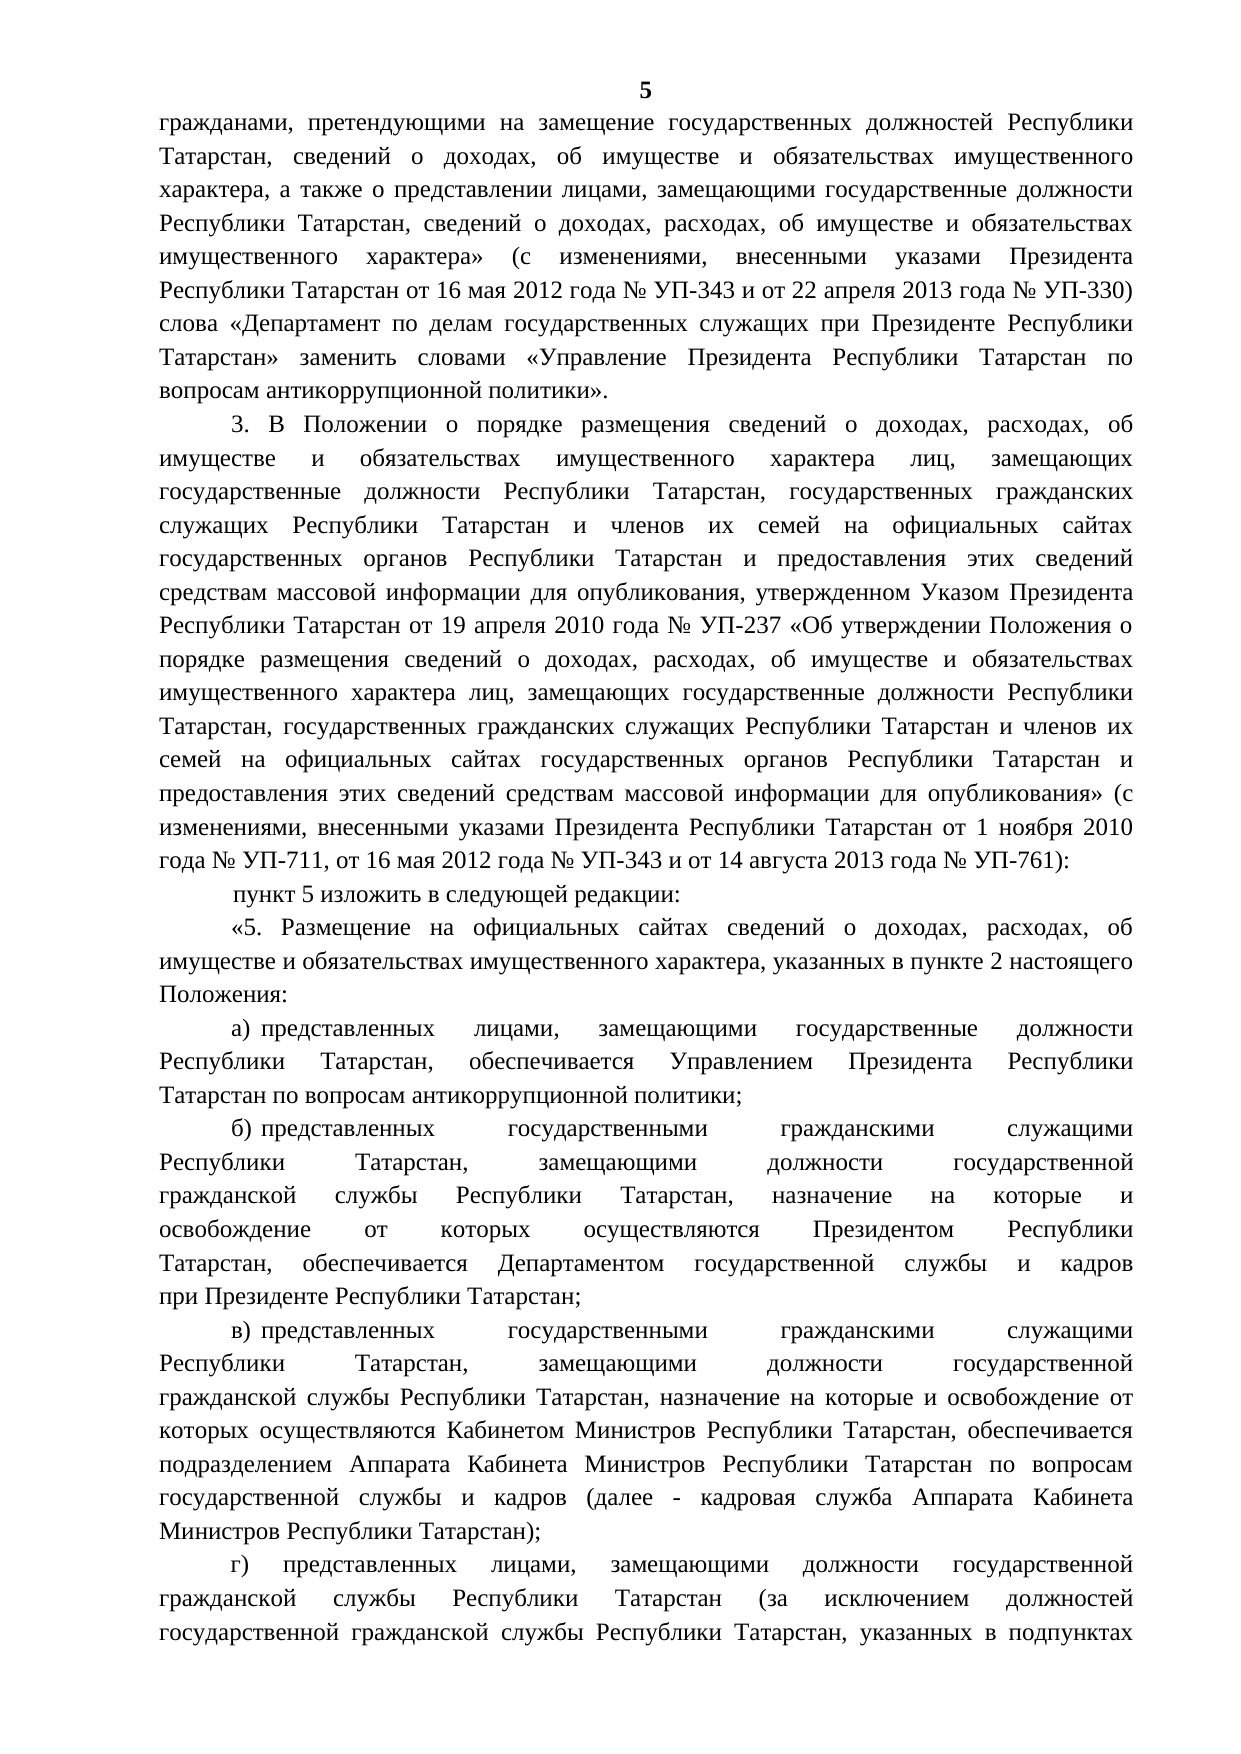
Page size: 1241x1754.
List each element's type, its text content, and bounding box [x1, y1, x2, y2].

text «5. Размещение на официальных сайтах сведений о доходах, расходах, об имуществе и обязательствах имущественного характера, указанных в пункте 2 настоящего Положения: [159, 909, 1134, 1009]
text а) представленных лицами, замещающими государственные должности Республики Татарстан, обеспечивается Управлением Президента Республики Татарстан по вопросам антикоррупционной политики; [159, 1009, 1134, 1110]
text 3. В Положении о порядке размещения сведений о доходах, расходах, об имуществе и обязательствах имущественного характера лиц, замещающих государственные должности Республики Татарстан, государственных гражданских служащих Республики Татарстан и членов их семей на официальных сайтах государственных органов Республики Татарстан и предоставления этих сведений средствам массовой информации для опубликования, утвержденном Указом Президента Республики Татарстан от 19 апреля 2010 года № УП-237 «Об утверждении Положения о порядке размещения сведений о доходах, расходах, об имуществе и обязательствах имущественного характера лиц, замещающих государственные должности Республики Татарстан, государственных гражданских служащих Республики Татарстан и членов их семей на официальных сайтах государственных органов Республики Татарстан и предоставления этих сведений средствам массовой информации для опубликования» (с изменениями, внесенными указами Президента Республики Татарстан от 1 ноября 2010 года № УП-711, от 16 мая 2012 года № УП-343 и от 14 августа 2013 года № УП-761): [159, 406, 1134, 875]
text пункт 5 изложить в следующей редакции: [233, 875, 1134, 909]
text б) представленных государственными гражданскими служащими Республики Татарстан, замещающими должности государственной гражданской службы Республики Татарстан, назначение на которые и освобождение от которых осуществляются Президентом Республики Татарстан, обеспечивается Департаментом государственной службы и кадров при Президенте Республики Татарстан; [159, 1110, 1134, 1311]
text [159, 1546, 1134, 1647]
text в) представленных государственными гражданскими служащими Республики Татарстан, замещающими должности государственной гражданской службы Республики Татарстан, назначение на которые и освобождение от которых осуществляются Кабинетом Министров Республики Татарстан, обеспечивается подразделением Аппарата Кабинета Министров Республики Татарстан по вопросам государственной службы и кадров (далее - кадровая служба Аппарата Кабинета Министров Республики Татарстан); [159, 1311, 1134, 1546]
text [159, 104, 1134, 406]
